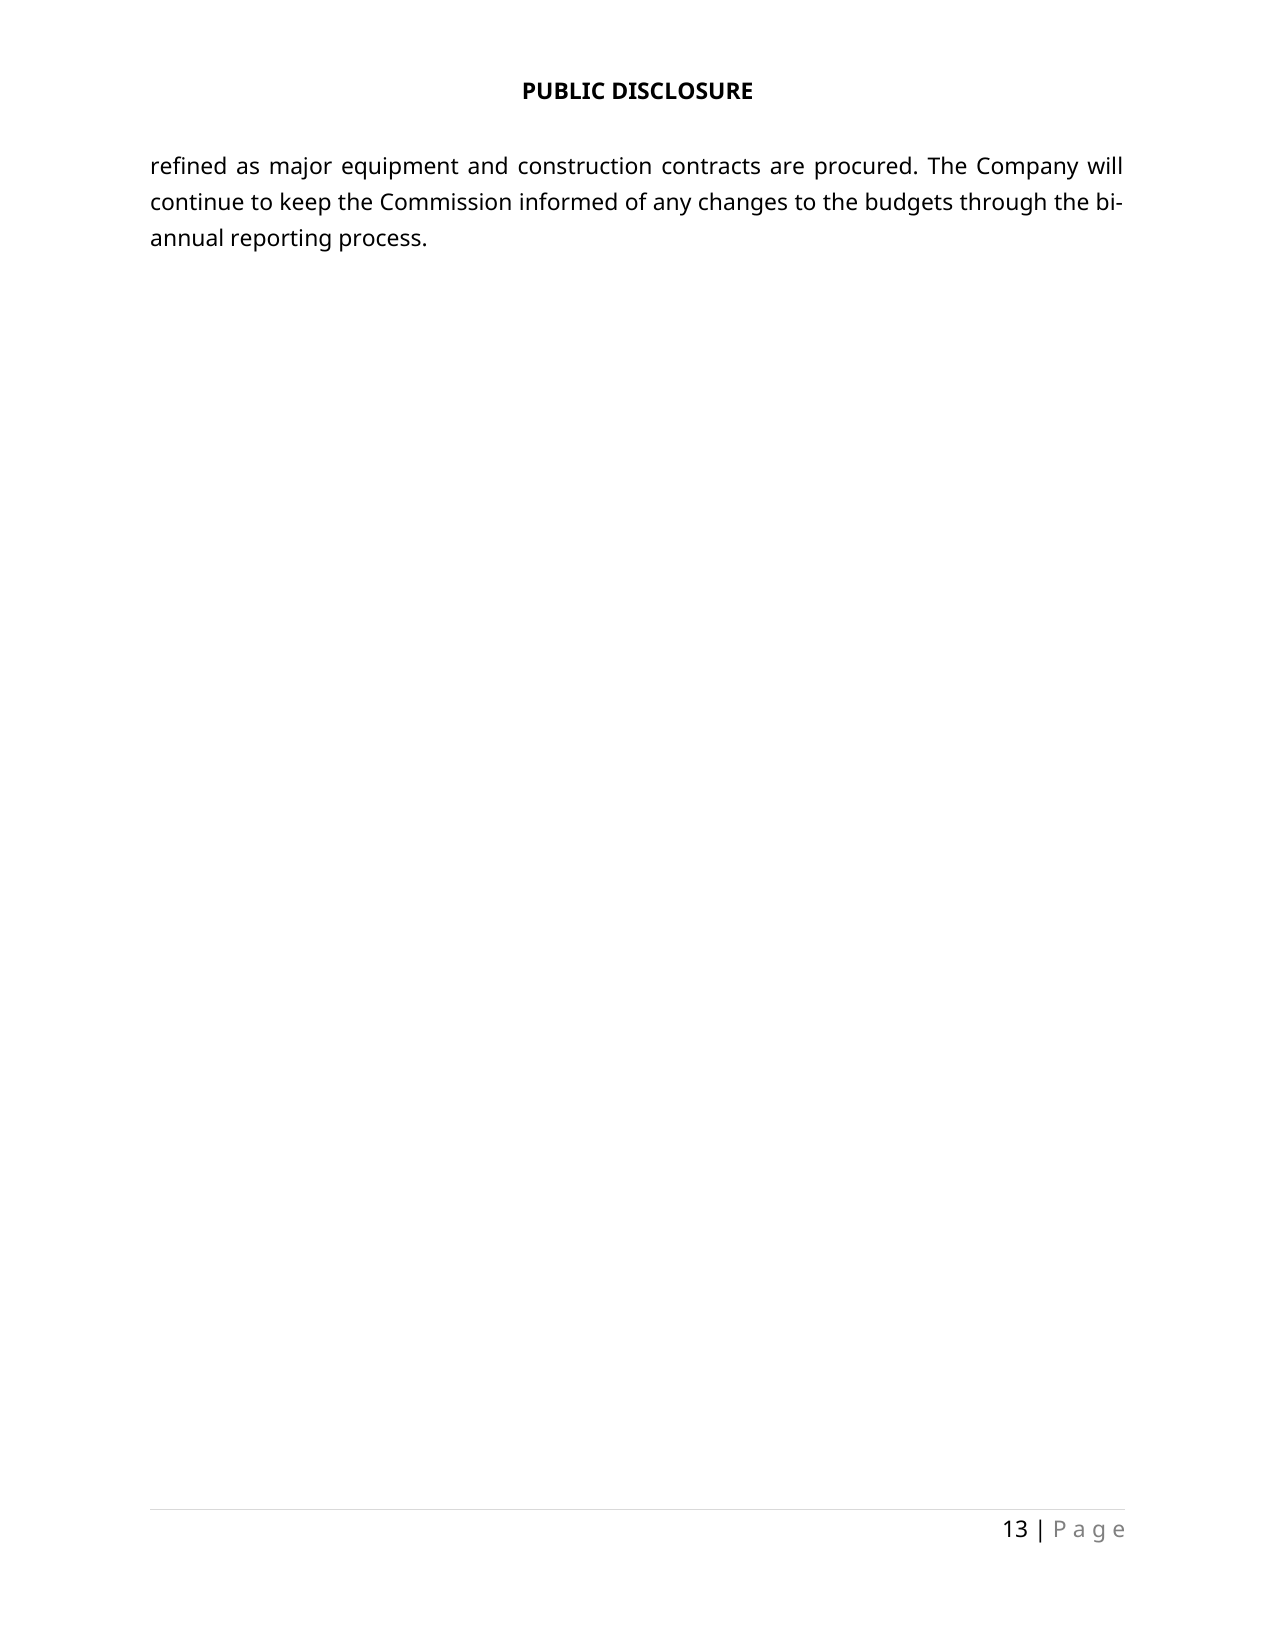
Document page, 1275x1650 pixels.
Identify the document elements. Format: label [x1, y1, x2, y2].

text [150, 150, 1125, 253]
